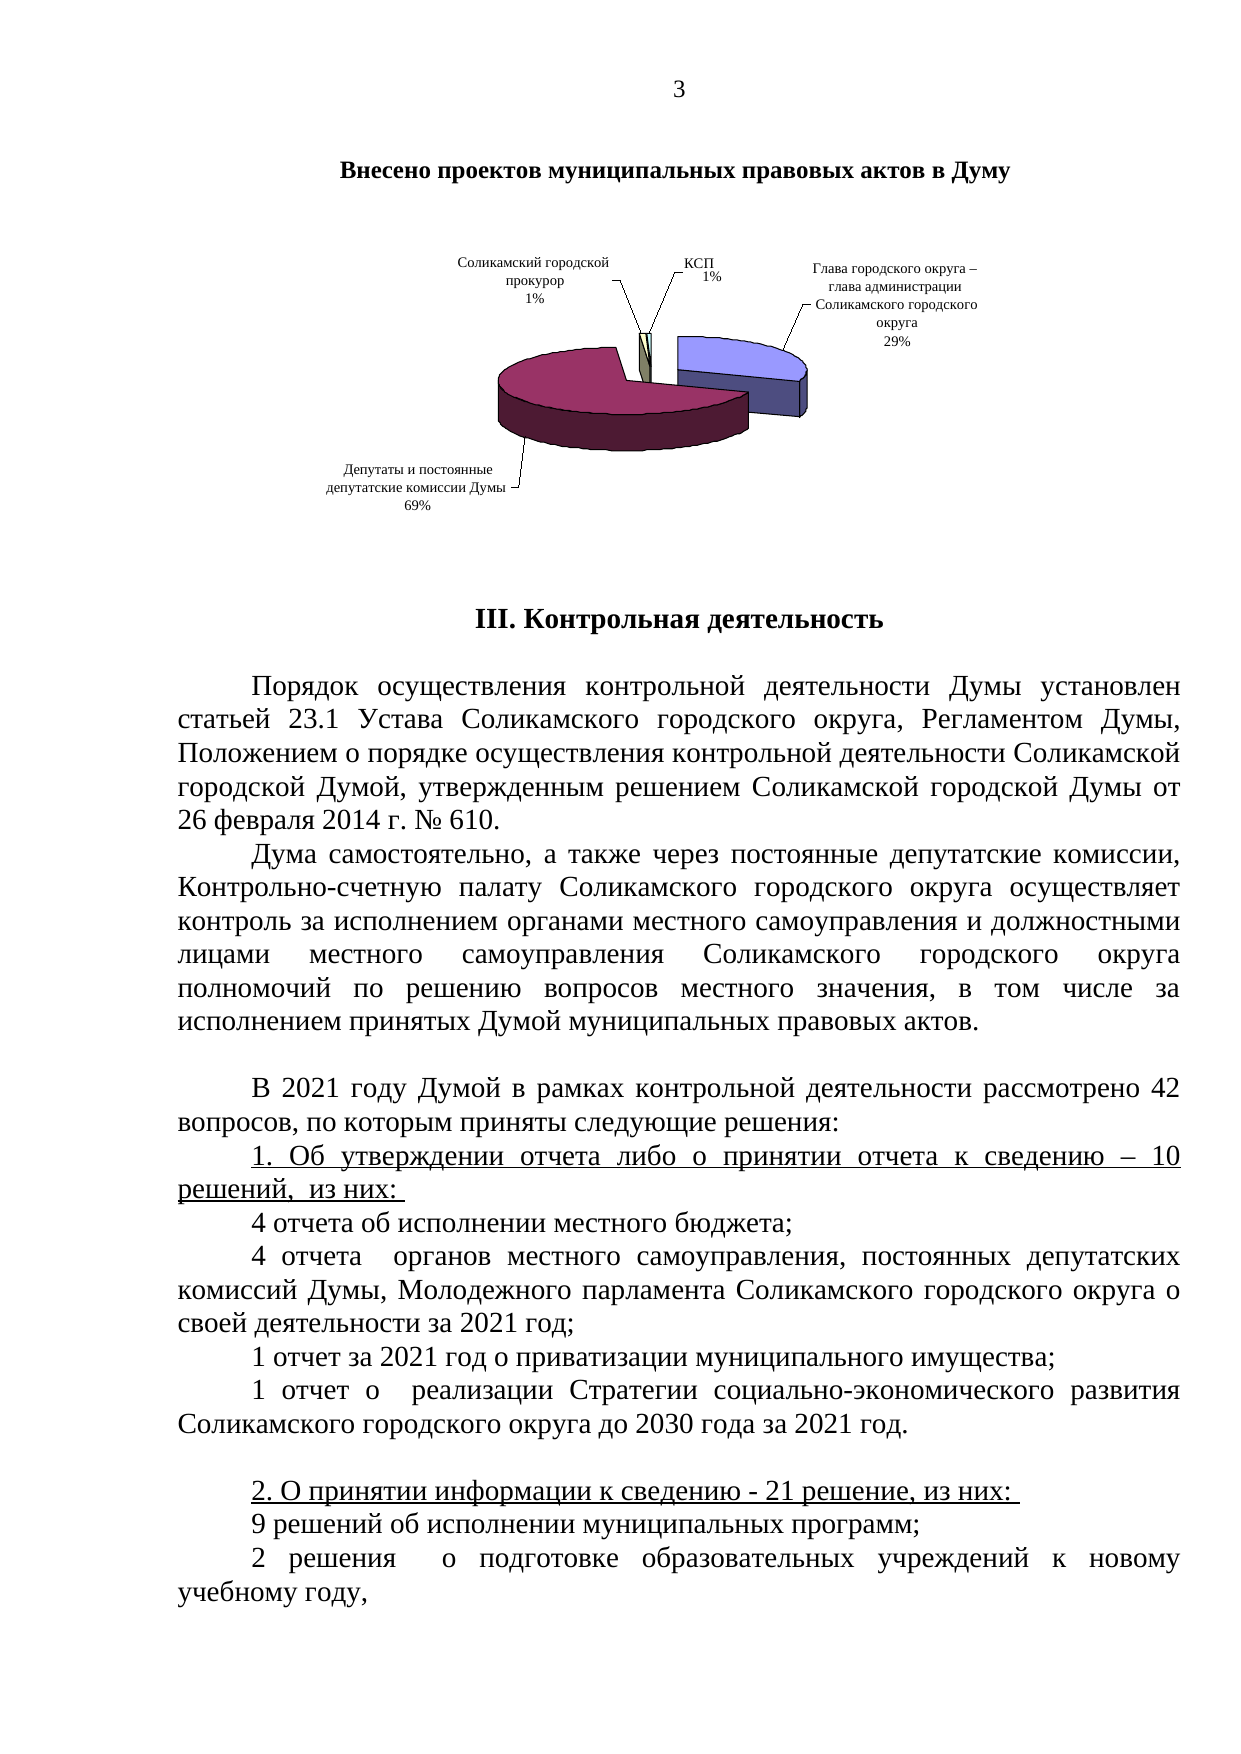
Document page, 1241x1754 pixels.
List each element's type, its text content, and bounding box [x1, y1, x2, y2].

text 4 отчета об исполнении местного бюджета; [177, 1205, 1181, 1238]
text 2. О принятии информации к сведению - 21 решение, из них: [177, 1473, 1181, 1507]
text 1. Об утверждении отчета либо о принятии отчета к сведению – 10 решений, из них: [177, 1138, 1181, 1205]
text 9 решений об исполнении муниципальных программ; [177, 1507, 1181, 1540]
text Дума самостоятельно, а также через постоянные депутатские комиссии, Контрольно-счетную палату Соликамского городского округа осуществляет контроль за исполнением органами местного самоуправления и должностными лицами местного самоуправления Соликамского городского округа полномочий по решению вопросов местного значения, в том числе за исполнением принятых Думой муниципальных правовых актов. [177, 836, 1181, 1037]
text 1 отчет за 2021 год о приватизации муниципального имущества; [177, 1339, 1181, 1372]
text III. Контрольная деятельность [177, 601, 1181, 634]
text 1 отчет о реализации Стратегии социально-экономического развития Соликамского городского округа до 2030 года за 2021 год. [177, 1372, 1181, 1439]
text 2 решения о подготовке образовательных учреждений к новому учебному году, [177, 1540, 1181, 1607]
text 4 отчета органов местного самоуправления, постоянных депутатских комиссий Думы, Молодежного парламента Соликамского городского округа о своей деятельности за 2021 год; [177, 1238, 1181, 1339]
text Порядок осуществления контрольной деятельности Думы установлен статьей 23.1 Устава Соликамского городского округа, Регламентом Думы, Положением о порядке осуществления контрольной деятельности Соликамской городской Думой, утвержденным решением Соликамской городской Думы от 26 февраля . № 610. [177, 668, 1181, 836]
text В 2021 году Думой в рамках контрольной деятельности рассмотрено 42 вопросов, по которым приняты следующие решения: [177, 1071, 1181, 1138]
